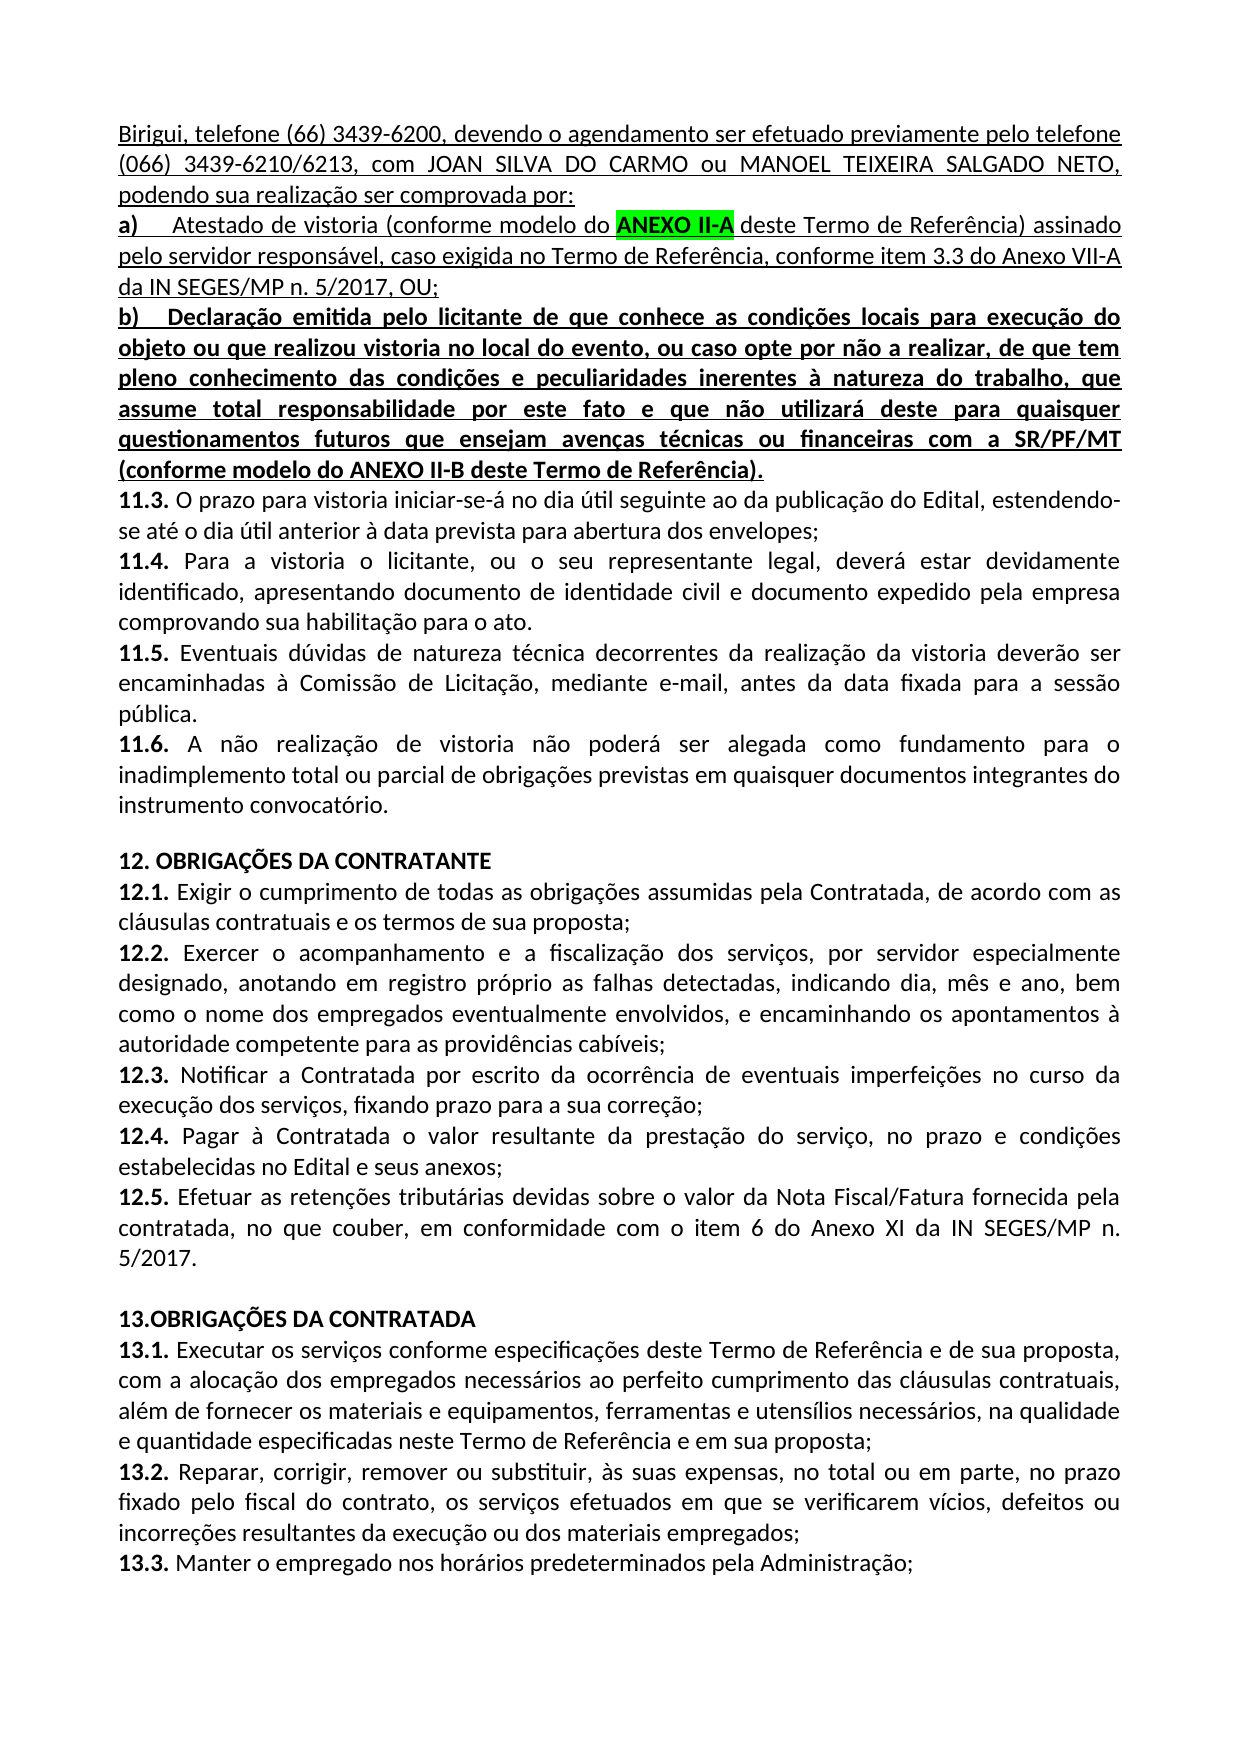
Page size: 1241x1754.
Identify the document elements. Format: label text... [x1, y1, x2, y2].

text 13.3. Manter o empregado nos horários predeterminados pela Administração; [118, 1547, 1122, 1578]
text 12.5. Efetuar as retenções tributárias devidas sobre o valor da Nota Fiscal/Fatura fornecida pela contratada, no que couber, em conformidade com o item 6 do Anexo XI da IN SEGES/MP n. 5/2017. [118, 1181, 1122, 1273]
text 12.1. Exigir o cumprimento de todas as obrigações assumidas pela Contratada, de acordo com as cláusulas contratuais e os termos de sua proposta; [118, 876, 1122, 937]
text a) Atestado de vistoria (conforme modelo do ANEXO II-A deste Termo de Referência) assinado pelo servidor responsável, caso exigida no Termo de Referência, conforme item 3.3 do Anexo VII-A da IN SEGES/MP n. 5/2017, OU; [118, 237, 1122, 266]
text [118, 118, 1122, 144]
text 12.2. Exercer o acompanhamento e a fiscalização dos serviços, por servidor especialmente designado, anotando em registro próprio as falhas detectadas, indicando dia, mês e ano, bem como o nome dos empregados eventualmente envolvidos, e encaminhando os apontamentos à autoridade competente para as providências cabíveis; [118, 937, 1122, 1059]
text 11.6. A não realização de vistoria não poderá ser alegada como fundamento para o inadimplemento total ou parcial de obrigações previstas em quaisquer documentos integrantes do instrumento convocatório. [118, 728, 1122, 820]
text b) Declaração emitida pelo licitante de que conhece as condições locais para execução do objeto ou que realizou vistoria no local do evento, ou caso opte por não a realizar, de que tem pleno conhecimento das condições e peculiaridades inerentes à natureza do trabalho, que assume total responsabilidade por este fato e que não utilizará deste para quaisquer questionamentos futuros que ensejam avenças técnicas ou financeiras com a SR/PF/MT (conforme modelo do ANEXO II-B deste Termo de Referência). [118, 390, 1122, 449]
list 13.OBRIGAÇÕES DA CONTRATADA [118, 1303, 1122, 1334]
text 13.1. Executar os serviços conforme especificações deste Termo de Referência e de sua proposta, com a alocação dos empregados necessários ao perfeito cumprimento das cláusulas contratuais, além de fornecer os materiais e equipamentos, ferramentas e utensílios necessários, na qualidade e quantidade especificadas neste Termo de Referência e em sua proposta; [118, 1334, 1122, 1456]
list 12. OBRIGAÇÕES DA CONTRATANTE [118, 846, 1122, 876]
text 11.5. Eventuais dúvidas de natureza técnica decorrentes da realização da vistoria deverão ser encaminhadas à Comissão de Licitação, mediante e-mail, antes da data fixada para a sessão pública. [118, 637, 1122, 728]
text 11.3. O prazo para vistoria iniciar-se-á no dia útil seguinte ao da publicação do Edital, estendendo-se até o dia útil anterior à data prevista para abertura dos envelopes; [118, 484, 1122, 545]
text 13.2. Reparar, corrigir, remover ou substituir, às suas expensas, no total ou em parte, no prazo fixado pelo fiscal do contrato, os serviços efetuados em que se verificarem vícios, defeitos ou incorreções resultantes da execução ou dos materiais empregados; [118, 1456, 1122, 1547]
text b) Declaração emitida pelo licitante de que conhece as condições locais para execução do objeto ou que realizou vistoria no local do evento, ou caso opte por não a realizar, de que tem pleno conhecimento das condições e peculiaridades inerentes à natureza do trabalho, que assume total responsabilidade por este fato e que não utilizará deste para quaisquer questionamentos futuros que ensejam avenças técnicas ou financeiras com a SR/PF/MT (conforme modelo do ANEXO II-B deste Termo de Referência). [118, 301, 1122, 388]
text 12.3. Notificar a Contratada por escrito da ocorrência de eventuais imperfeições no curso da execução dos serviços, fixando prazo para a sua correção; [118, 1059, 1122, 1120]
text 12.4. Pagar à Contratada o valor resultante da prestação do serviço, no prazo e condições estabelecidas no Edital e seus anexos; [118, 1120, 1122, 1181]
text b) Declaração emitida pelo licitante de que conhece as condições locais para execução do objeto ou que realizou vistoria no local do evento, ou caso opte por não a realizar, de que tem pleno conhecimento das condições e peculiaridades inerentes à natureza do trabalho, que assume total responsabilidade por este fato e que não utilizará deste para quaisquer questionamentos futuros que ensejam avenças técnicas ou financeiras com a SR/PF/MT (conforme modelo do ANEXO II-B deste Termo de Referência). [118, 451, 1122, 484]
text 11.4. Para a vistoria o licitante, ou o seu representante legal, deverá estar devidamente identificado, apresentando documento de identidade civil e documento expedido pela empresa comprovando sua habilitação para o ato. [118, 545, 1122, 637]
text a) Atestado de vistoria (conforme modelo do ANEXO II-A deste Termo de Referência) assinado pelo servidor responsável, caso exigida no Termo de Referência, conforme item 3.3 do Anexo VII-A da IN SEGES/MP n. 5/2017, OU; [118, 268, 1122, 301]
